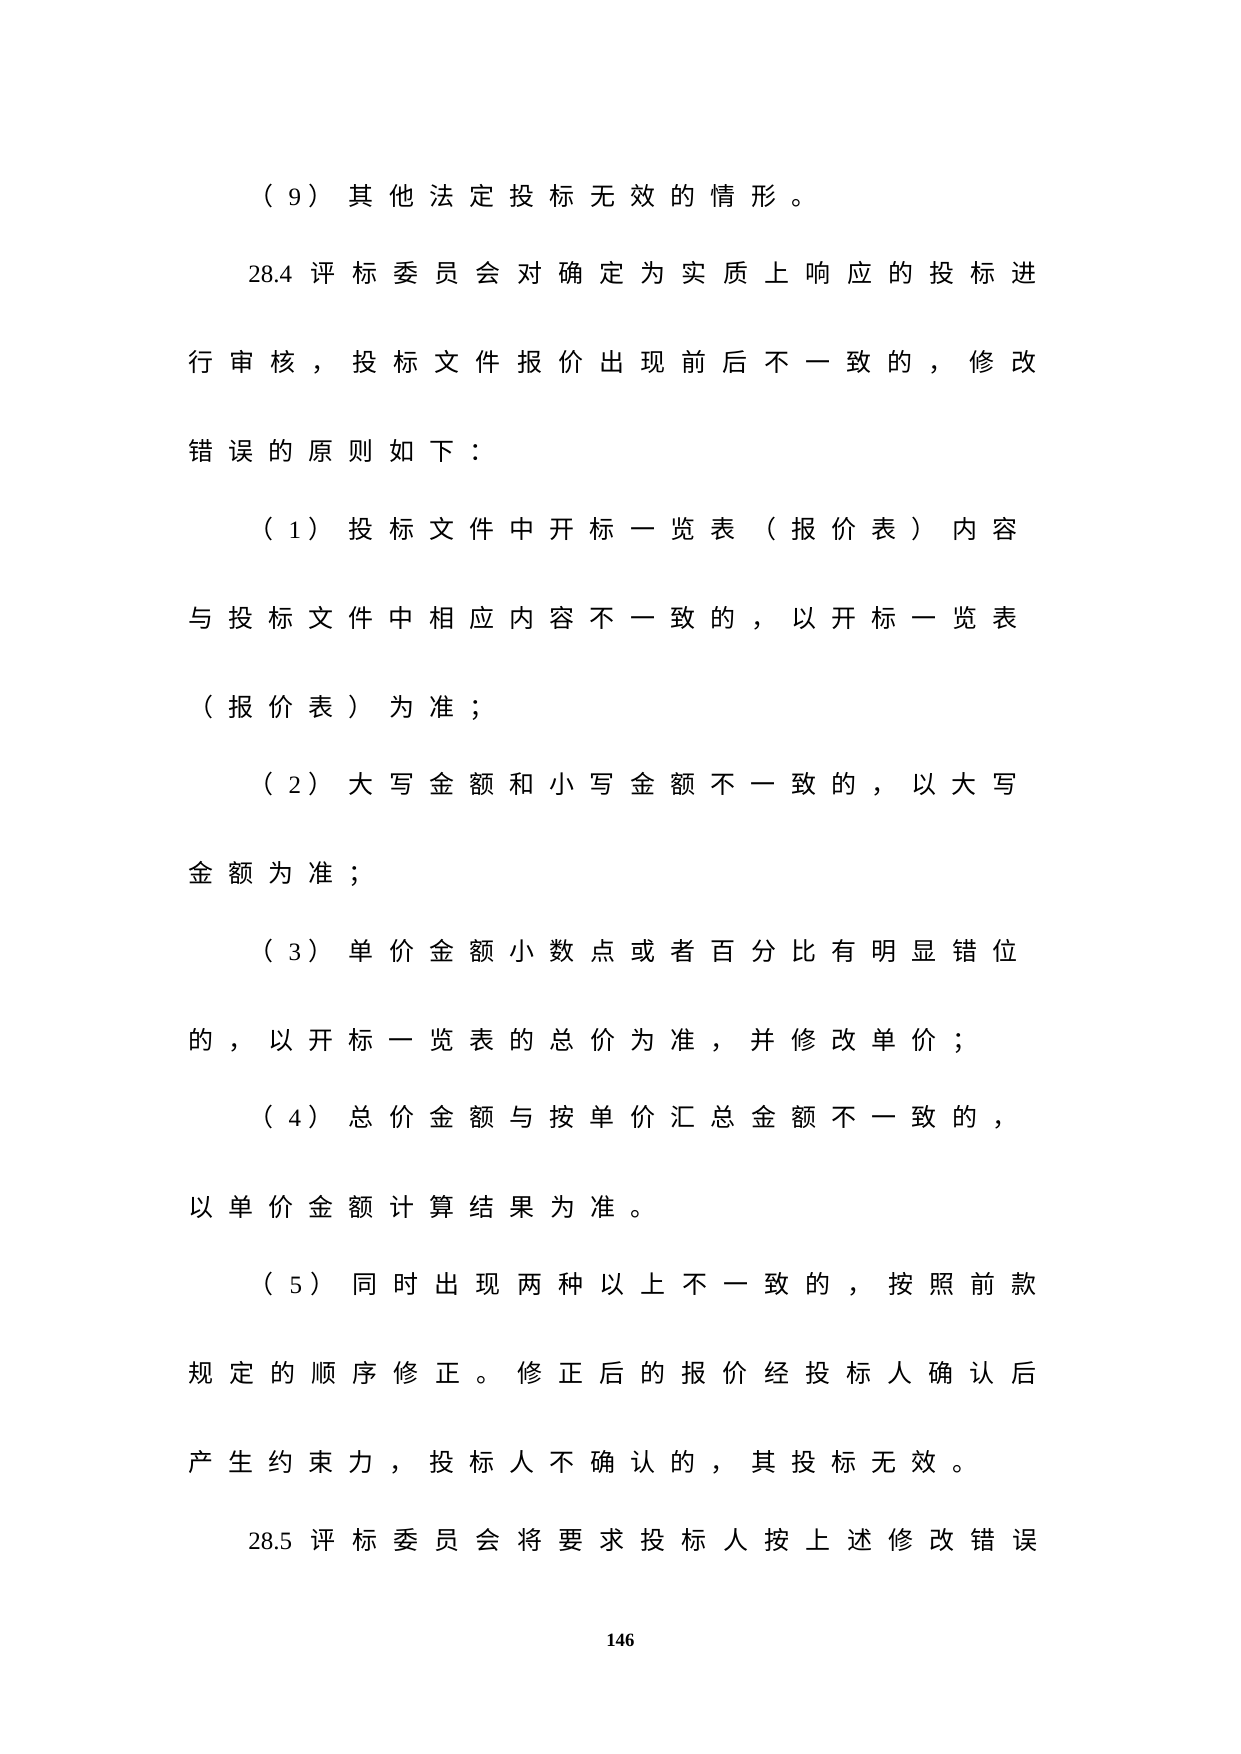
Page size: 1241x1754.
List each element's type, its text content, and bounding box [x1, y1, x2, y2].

text （9）其他法定投标无效的情形。 [188, 164, 1052, 224]
text （1）投标文件中开标一览表（报价表）内容与投标文件中相应内容不一致的，以开标一览表（报价表）为准； [188, 498, 1052, 735]
text （4）总价金额与按单价汇总金额不一致的，以单价金额计算结果为准。 [188, 1086, 1052, 1235]
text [188, 1508, 1052, 1568]
text （3）单价金额小数点或者百分比有明显错位的，以开标一览表的总价为准，并修改单价； [188, 920, 1052, 1068]
text （2）大写金额和小写金额不一致的，以大写金额为准； [188, 753, 1052, 902]
text 28.4 评标委员会对确定为实质上响应的投标进行审核，投标文件报价出现前后不一致的，修改错误的原则如下： [188, 242, 1052, 479]
text （5）同时出现两种以上不一致的，按照前款规定的顺序修正。修正后的报价经投标人确认后产生约束力，投标人不确认的，其投标无效。 [188, 1253, 1052, 1490]
